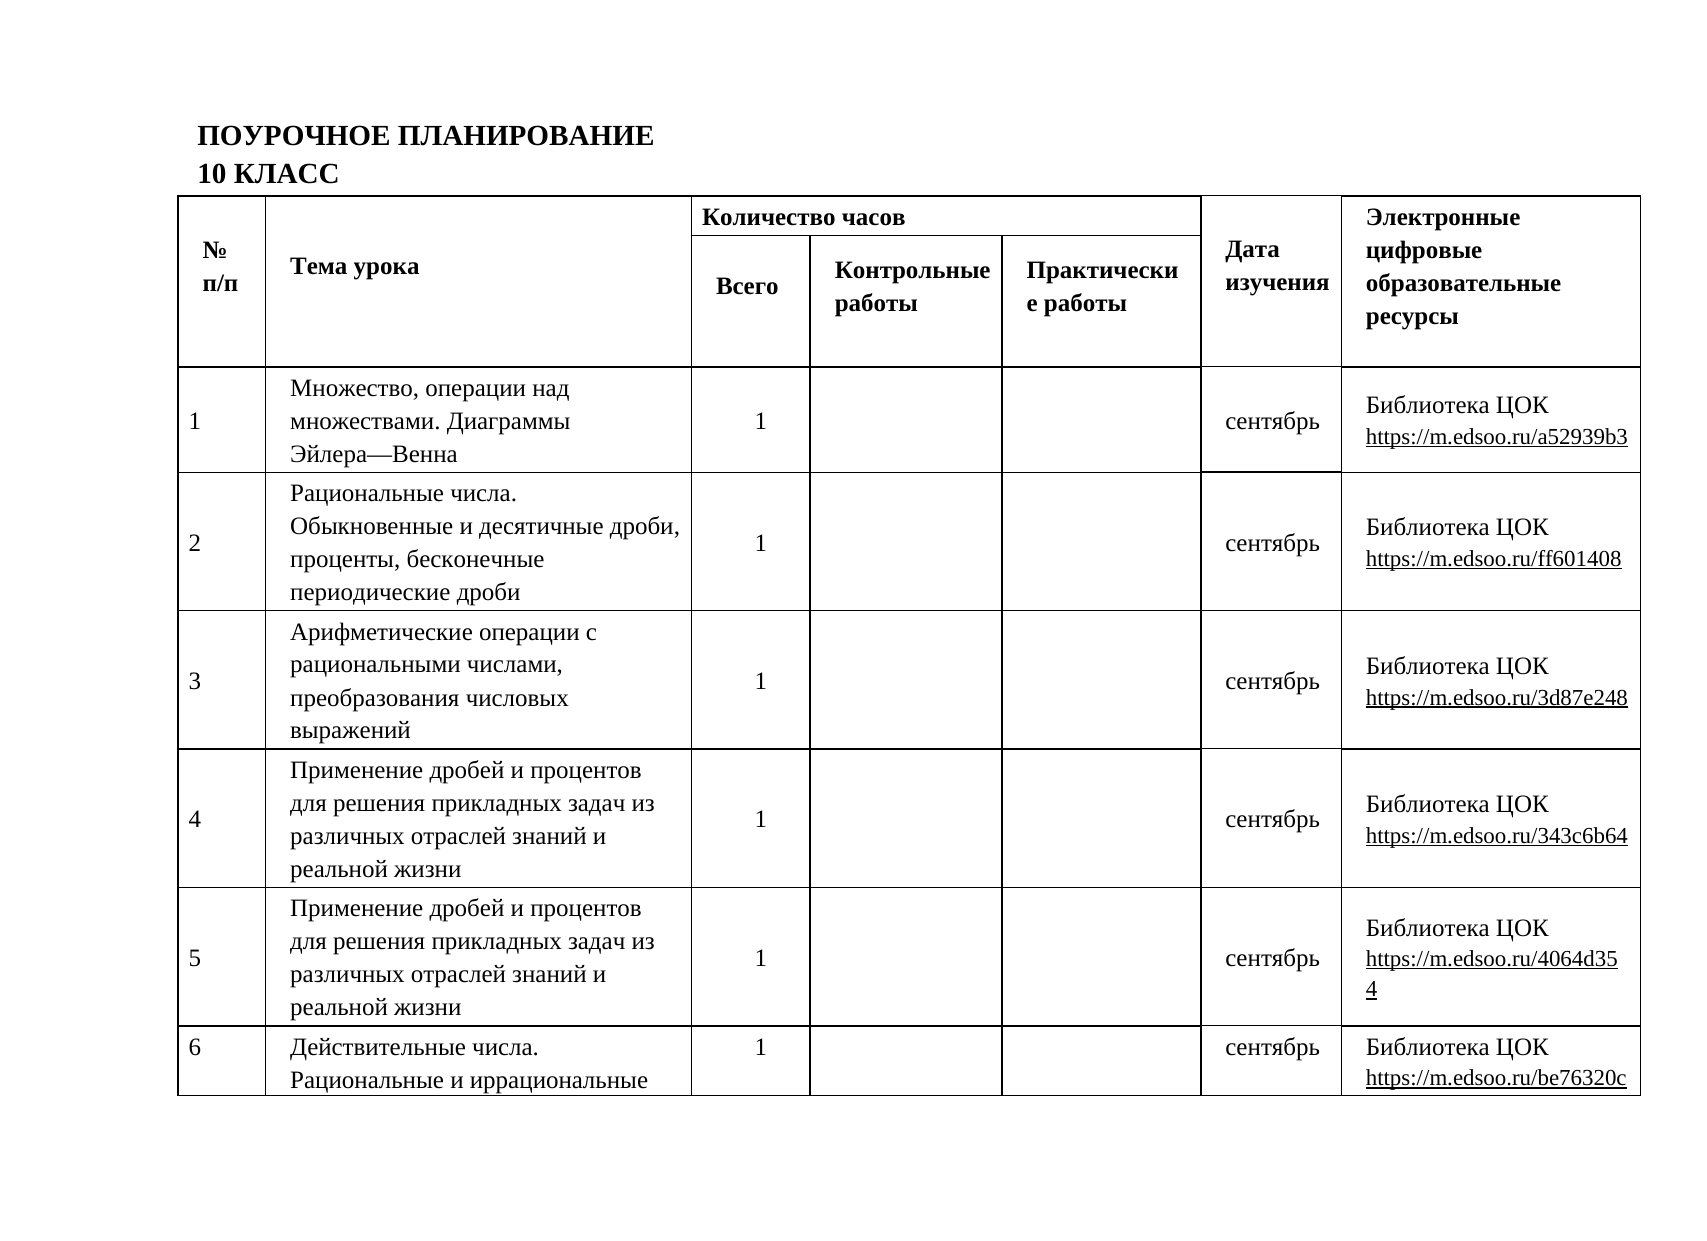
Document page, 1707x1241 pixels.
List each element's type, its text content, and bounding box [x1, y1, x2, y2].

table_cell 1 [692, 611, 809, 748]
table_cell Библиотека ЦОК https://m.edsoo.ru/4064d354 [1342, 888, 1640, 1025]
table_cell [1003, 1027, 1200, 1095]
table_cell Библиотека ЦОК https://m.edsoo.ru/343c6b64 [1342, 750, 1640, 887]
table_cell 1 [692, 750, 809, 887]
table_cell [1003, 368, 1200, 471]
table_cell [811, 611, 1001, 748]
table_cell Множество, операции над множествами. Диаграммы Эйлера―Венна [266, 368, 691, 471]
table_cell Библиотека ЦОК https://m.edsoo.ru/a52939b3 [1342, 368, 1640, 471]
table_cell сентябрь [1202, 611, 1341, 748]
table_cell 2 [179, 473, 265, 610]
table_cell сентябрь [1202, 473, 1341, 610]
table_cell 1 [179, 368, 265, 471]
table_cell Библиотека ЦОК https://m.edsoo.ru/3d87e248 [1342, 611, 1640, 748]
table_cell Арифметические операции с рациональными числами, преобразования числовых выражений [266, 611, 691, 748]
table_cell 1 [692, 888, 809, 1025]
table_cell сентябрь [1202, 749, 1341, 887]
table_cell [1003, 750, 1200, 887]
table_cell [1342, 1027, 1640, 1095]
table_cell 4 [179, 750, 265, 887]
table_cell 1 [692, 368, 809, 471]
table_header Тема урока [266, 197, 691, 366]
table_cell [1003, 611, 1200, 748]
table_cell [811, 368, 1001, 471]
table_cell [266, 1027, 691, 1095]
table_cell [811, 1027, 1001, 1095]
table_header Электронные цифровые образовательные ресурсы [1342, 197, 1640, 366]
table_header Дата изучения [1202, 196, 1341, 366]
text 10 КЛАСС [190, 157, 1618, 190]
table_cell [1003, 473, 1200, 610]
table_cell [811, 750, 1001, 887]
table_cell [811, 473, 1001, 610]
table_cell [1003, 888, 1200, 1025]
table_cell 5 [179, 888, 265, 1025]
table_cell 6 [179, 1027, 265, 1095]
table_cell Контрольные работы [811, 236, 1001, 366]
table_cell Применение дробей и процентов для решения прикладных задач из различных отраслей знаний и реальной жизни [266, 888, 691, 1025]
table_cell сентябрь [1202, 367, 1341, 471]
table_cell 1 [692, 1027, 809, 1095]
table_cell Всего [692, 236, 809, 366]
table_cell сентябрь [1202, 1026, 1341, 1095]
table_cell 1 [692, 473, 809, 610]
table_cell [811, 888, 1001, 1025]
table_cell Применение дробей и процентов для решения прикладных задач из различных отраслей знаний и реальной жизни [266, 750, 691, 887]
table_cell Рациональные числа. Обыкновенные и десятичные дроби, проценты, бесконечные периодические дроби [266, 473, 691, 610]
table_cell Библиотека ЦОК https://m.edsoo.ru/ff601408 [1342, 473, 1640, 610]
table_cell 3 [179, 611, 265, 748]
table_cell Практические работы [1003, 236, 1200, 366]
text ПОУРОЧНОЕ ПЛАНИРОВАНИЕ [190, 118, 1618, 152]
table_cell сентябрь [1202, 888, 1341, 1025]
table_header № п/п [179, 197, 265, 366]
table_header Количество часов [692, 197, 1200, 234]
